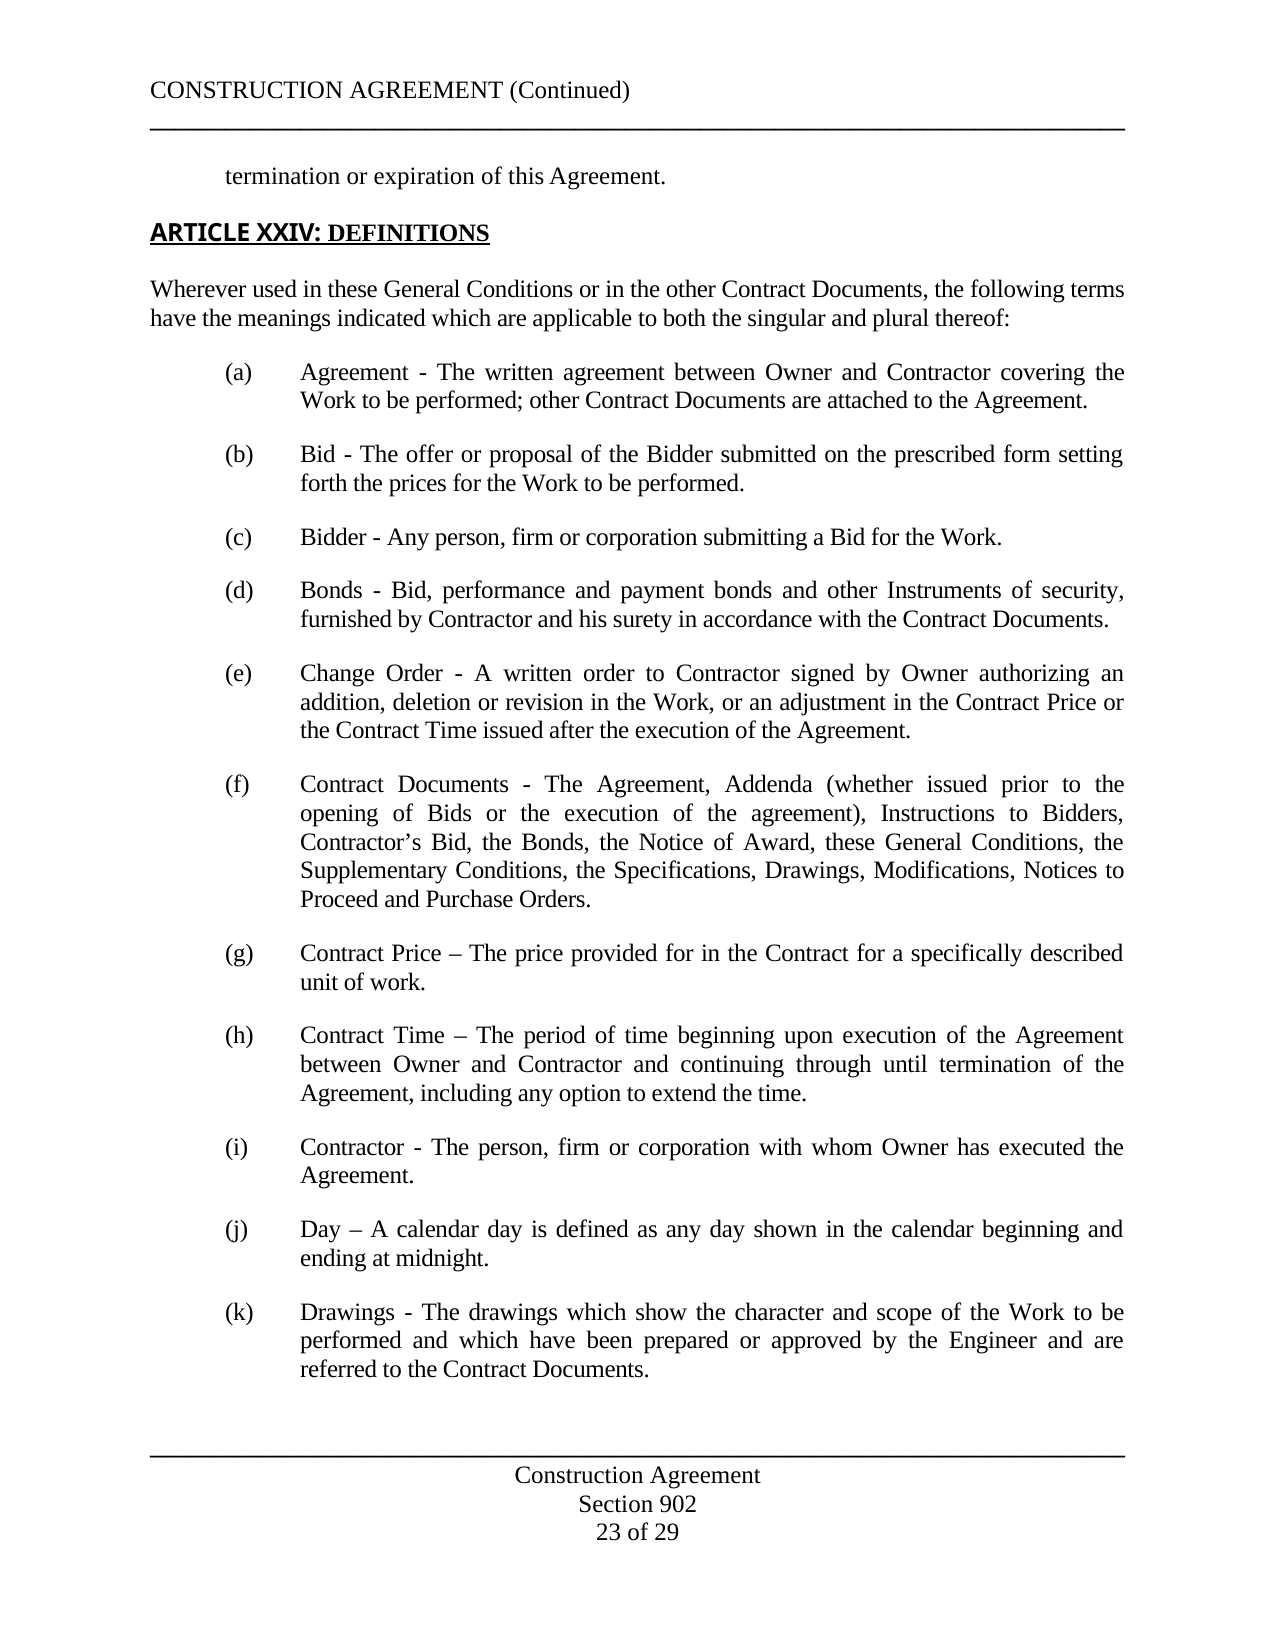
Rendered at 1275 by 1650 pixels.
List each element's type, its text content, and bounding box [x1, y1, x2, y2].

text Wherever used in these General Conditions or in the other Contract Documents, the following terms have the meanings indicated which are applicable to both the singular and plural thereof: [150, 274, 1125, 332]
list DEFINITIONS [150, 215, 1125, 249]
list Bid - The offer or proposal of the Bidder submitted on the prescribed form setting forth the prices for the Work to be performed. [225, 439, 1125, 497]
list Contractor - The person, firm or corporation with whom Owner has executed the Agreement. [225, 1132, 1125, 1189]
list Contract Time – The period of time beginning upon execution of the Agreement between Owner and Contractor and continuing through until termination of the Agreement, including any option to extend the time. [225, 1020, 1125, 1107]
list Change Order - A written order to Contractor signed by Owner authorizing an addition, deletion or revision in the Work, or an adjustment in the Contract Price or the Contract Time issued after the execution of the Agreement. [225, 658, 1125, 744]
list Agreement - The written agreement between Owner and Contractor covering the Work to be performed; other Contract Documents are attached to the Agreement. [225, 357, 1125, 414]
list Bonds - Bid, performance and payment bonds and other Instruments of security, furnished by Contractor and his surety in accordance with the Contract Documents. [225, 575, 1125, 633]
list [150, 161, 1125, 190]
list Drawings - The drawings which show the character and scope of the Work to be performed and which have been prepared or approved by the Engineer and are referred to the Contract Documents. [225, 1297, 1125, 1383]
list Contract Price – The price provided for in the Contract for a specifically described unit of work. [225, 938, 1125, 995]
list Day – A calendar day is defined as any day shown in the calendar beginning and ending at midnight. [225, 1214, 1125, 1272]
list Contract Documents - The Agreement, Addenda (whether issued prior to the opening of Bids or the execution of the agreement), Instructions to Bidders, Contractor’s Bid, the Bonds, the Notice of Award, these General Conditions, the Supplementary Conditions, the Specifications, Drawings, Modifications, Notices to Proceed and Purchase Orders. [225, 769, 1125, 913]
list Bidder - Any person, firm or corporation submitting a Bid for the Work. [225, 522, 1125, 550]
